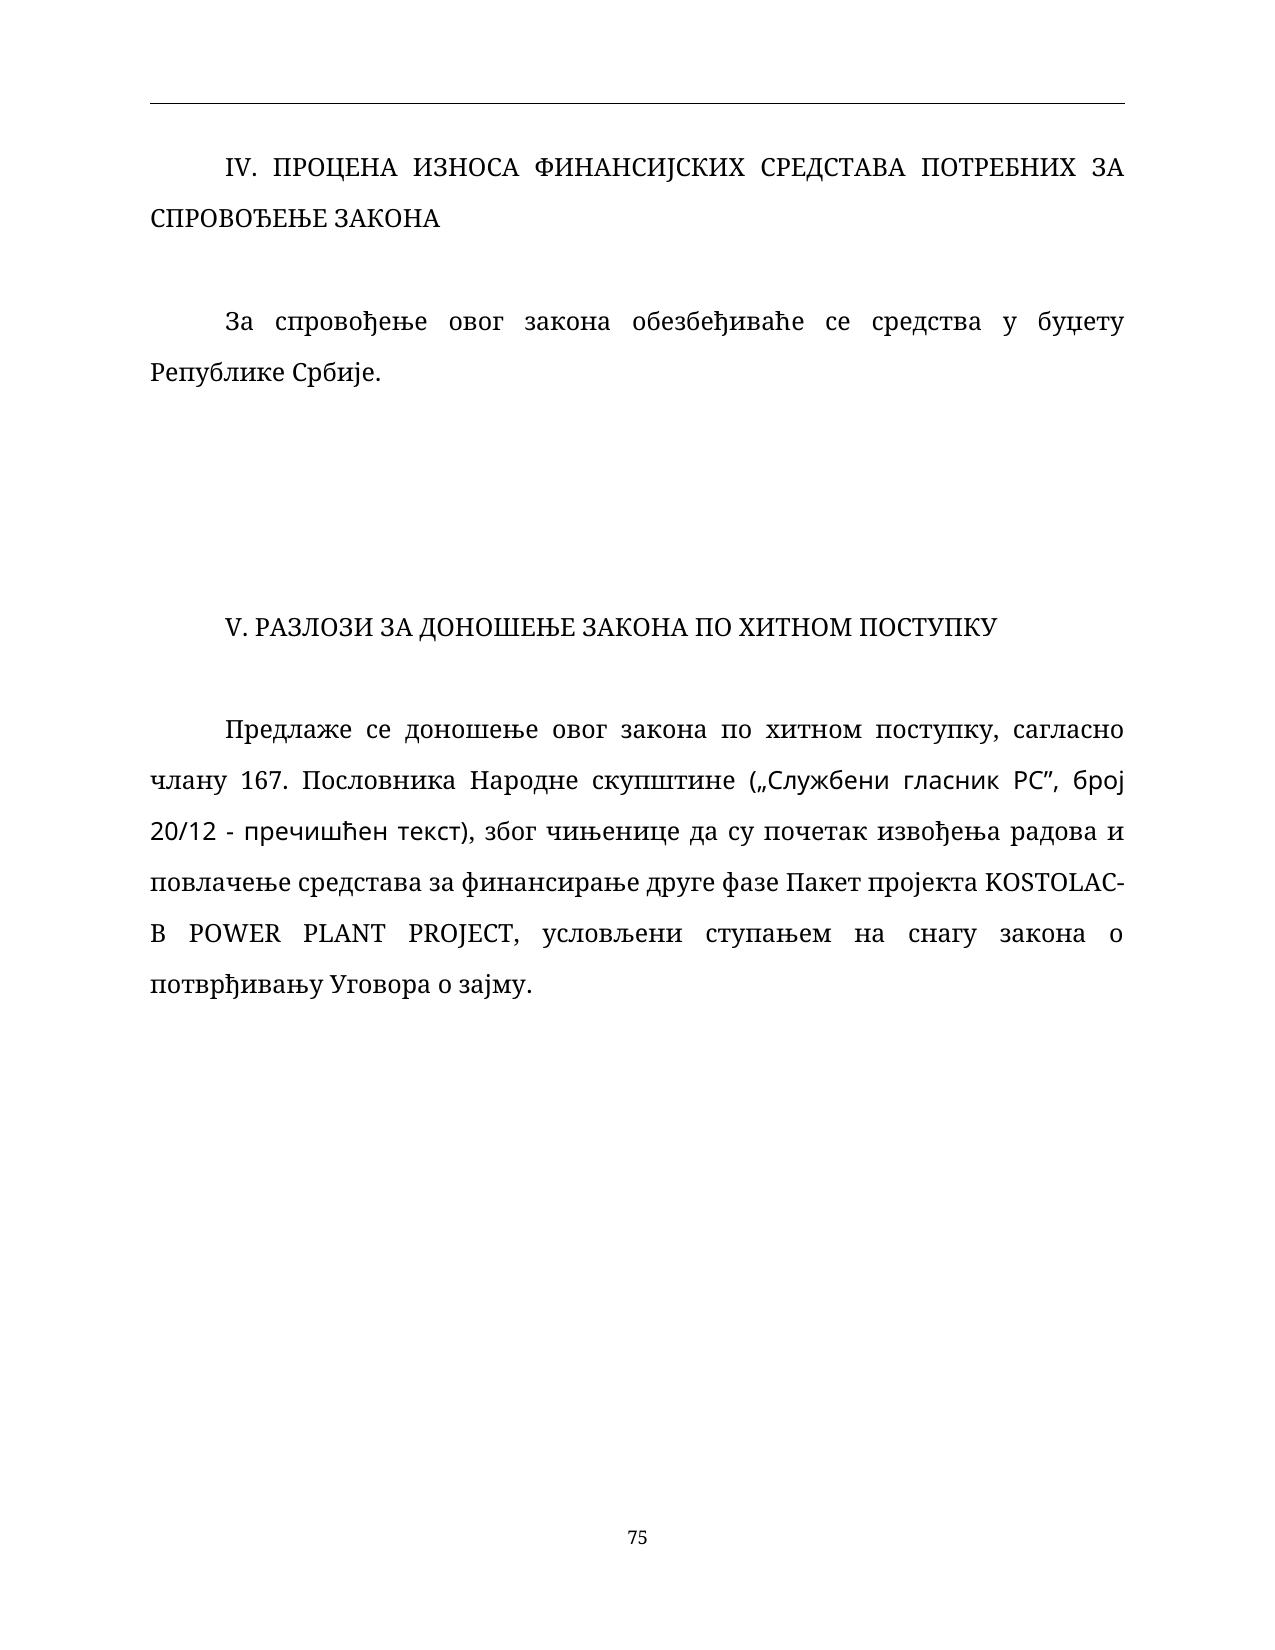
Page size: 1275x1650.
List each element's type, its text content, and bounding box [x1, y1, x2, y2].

text IV. ПРОЦЕНА ИЗНОСА ФИНАНСИЈСКИХ СРЕДСТАВА ПОТРЕБНИХ ЗА СПРОВОЂЕЊЕ ЗАКОНА [150, 150, 1125, 235]
text V. РАЗЛОЗИ ЗА ДОНОШЕЊЕ ЗАКОНА ПО ХИТНОМ ПОСТУПКУ [150, 609, 1125, 643]
text Предлаже се доношење овог закона по хитном поступку, сагласно члану 167. Пословника Народне скупштине („Службени гласник РС”, број 20/12 - пречишћен текст), због чињенице да су почетак извођења радова и повлачење средстава за финансирање друге фазе Пакет пројекта KOSTOLAC-B POWER PLANT PROJECT, условљени ступањем на снагу закона о потврђивању Уговора о зајму. [150, 711, 1125, 1001]
text За спровођење овог закона обезбеђиваће се средства у буџету Републике Србије. [150, 303, 1125, 388]
